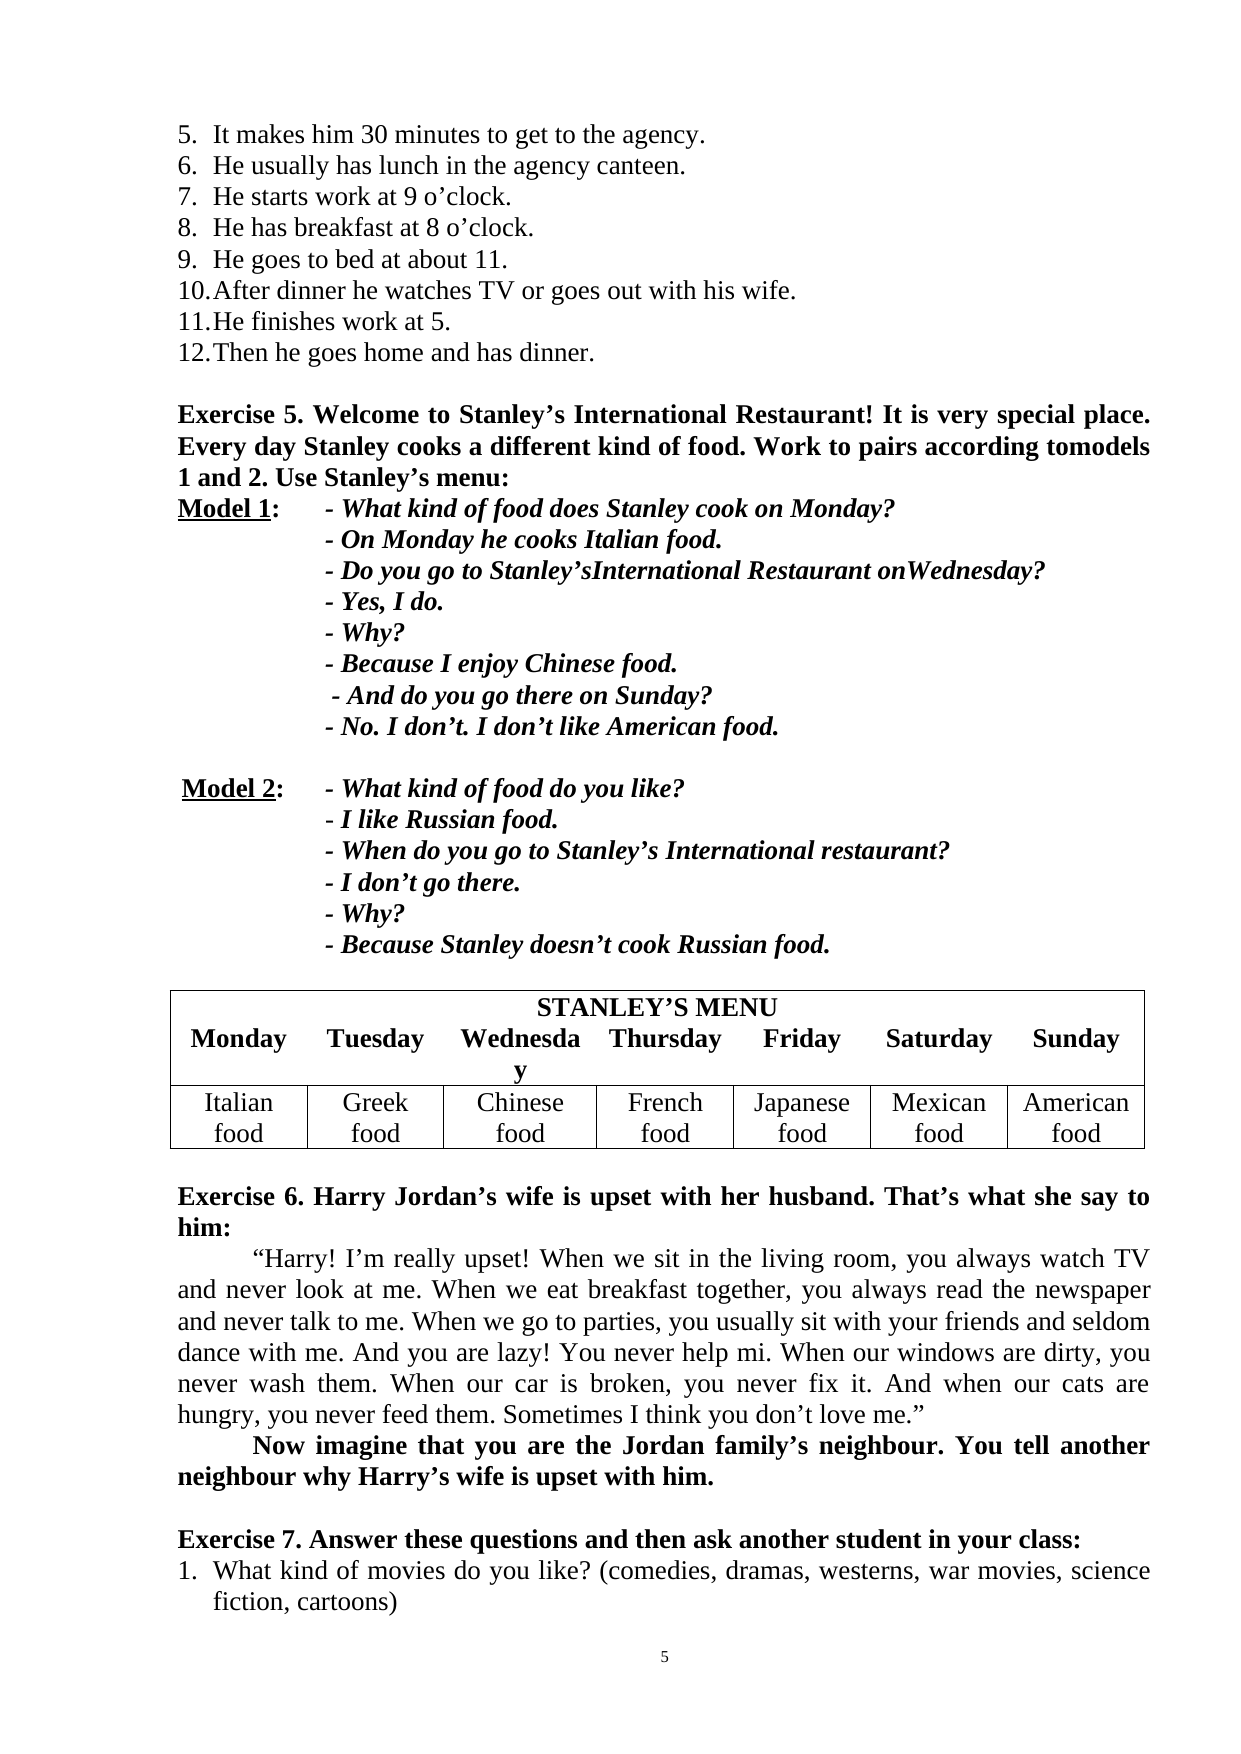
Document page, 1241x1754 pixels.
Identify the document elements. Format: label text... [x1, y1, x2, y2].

text Model 1: - What kind of food does cook on Monday? [177, 492, 1152, 523]
list Then he goes home and has dinner. [177, 336, 1152, 367]
text Exercise 5. Welcome to ’s International Restaurant! It is very special place. Every day cooks a different kind of food. Work to pairs according tomodels 1 and 2. Use ’s menu: [177, 398, 1152, 492]
table_cell Italian food [171, 1086, 307, 1148]
text - Because I enjoy Chinese food. [177, 648, 1152, 679]
text Exercise 7. Answer these questions and then ask another student in your class: [177, 1523, 1152, 1554]
text Model 2: - What kind of food do you like? [181, 772, 1152, 803]
table_cell Monday [171, 1023, 307, 1085]
text - Why? [181, 897, 1152, 928]
text - No. I don’t. I don’t like American food. [177, 710, 1152, 741]
text - Why? [177, 616, 1152, 648]
table_cell Japanese food [734, 1086, 870, 1148]
list What kind of movies do you like? (comedies, dramas, westerns, war movies, science fiction, cartoons) [177, 1554, 1152, 1616]
text - When do you go to ’s International restaurant? [181, 834, 1152, 866]
list He finishes work at 5. [177, 305, 1152, 336]
text Now imagine that you are the family’s neighbour. You tell another neighbour why Harry’s wife is upset with him. [177, 1429, 1152, 1492]
table_cell Friday [734, 1023, 870, 1085]
table_cell Tuesday [307, 1023, 444, 1085]
table_header ’S MENU [171, 991, 1144, 1022]
text - I don’t go there. [181, 866, 1152, 897]
table_cell Sunday [1008, 1023, 1144, 1085]
table_cell Wednesday [444, 1023, 597, 1085]
list It makes him 30 minutes to get to the agency. [177, 118, 1152, 149]
text - And do you go there on Sunday? [177, 679, 1152, 710]
table_cell French food [597, 1086, 733, 1148]
table_cell American food [1008, 1086, 1144, 1148]
list He usually has lunch in the agency canteen. [177, 149, 1152, 180]
table_cell Greek food [308, 1086, 443, 1148]
table_cell Thursday [597, 1023, 734, 1085]
text “Harry! I’m really upset! When we sit in the living room, you always watch TV and never look at me. When we eat breakfast together, you always read the newspaper and never talk to me. When we go to parties, you usually sit with your friends and seldom dance with me. And you are lazy! You never help mi. When our windows are dirty, you never wash them. When our car is broken, you never fix it. And when our cats are hungry, you never feed them. Sometimes I think you don’t love me.” [177, 1242, 1152, 1429]
text - I like Russian food. [181, 803, 1152, 834]
text - On Monday he cooks Italian food. [177, 523, 1152, 554]
table_cell Saturday [870, 1023, 1007, 1085]
table_cell Chinese food [444, 1086, 596, 1148]
text - Because doesn’t cook Russian food. [181, 928, 1152, 959]
table_cell Mexican food [871, 1086, 1007, 1148]
list He starts work at 9 o’clock. [177, 180, 1152, 212]
list After dinner he watches TV or goes out with his wife. [177, 274, 1152, 305]
list He has breakfast at 8 o’clock. [177, 212, 1152, 243]
list He goes to bed at about 11. [177, 243, 1152, 274]
text Exercise 6. Harry Jordan’s wife is upset with her husband. That’s what she say to him: [177, 1180, 1152, 1242]
text - Do you go to ’sInternational Restaurant onWednesday? [177, 554, 1152, 585]
text - Yes, I do. [177, 585, 1152, 616]
